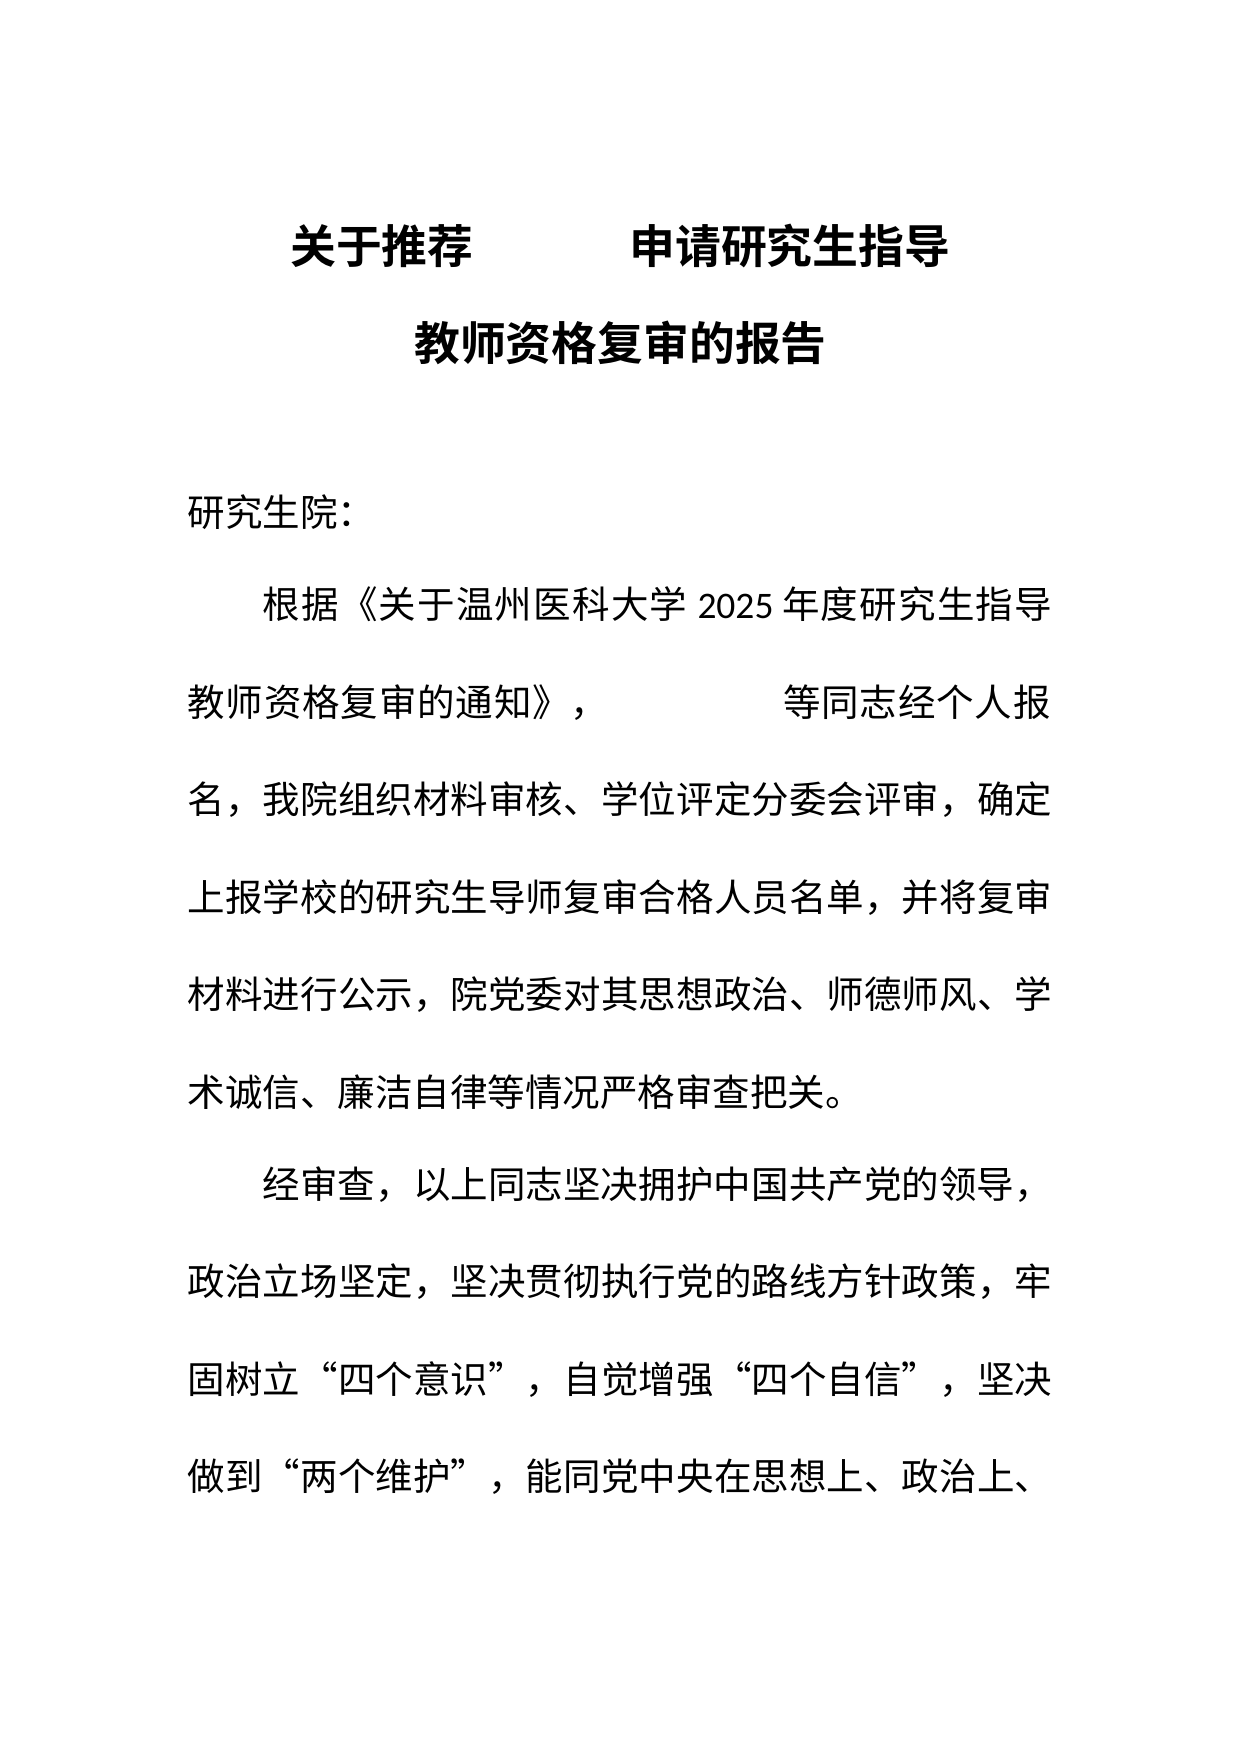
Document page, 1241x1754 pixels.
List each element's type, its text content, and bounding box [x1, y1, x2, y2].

text 关于推荐 申请研究生指导 [187, 194, 1053, 292]
text 教师资格复审的报告 [187, 292, 1053, 389]
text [187, 1149, 1053, 1507]
text 根据《关于温州医科大学2025年度研究生指导教师资格复审的通知》， 等同志经个人报名，我院组织材料审核、学位评定分委会评审，确定上报学校的研究生导师复审合格人员名单，并将复审材料进行公示，院党委对其思想政治、师德师风、学术诚信、廉洁自律等情况严格审查把关。 [187, 569, 1053, 1122]
text 研究生院： [187, 477, 1053, 542]
